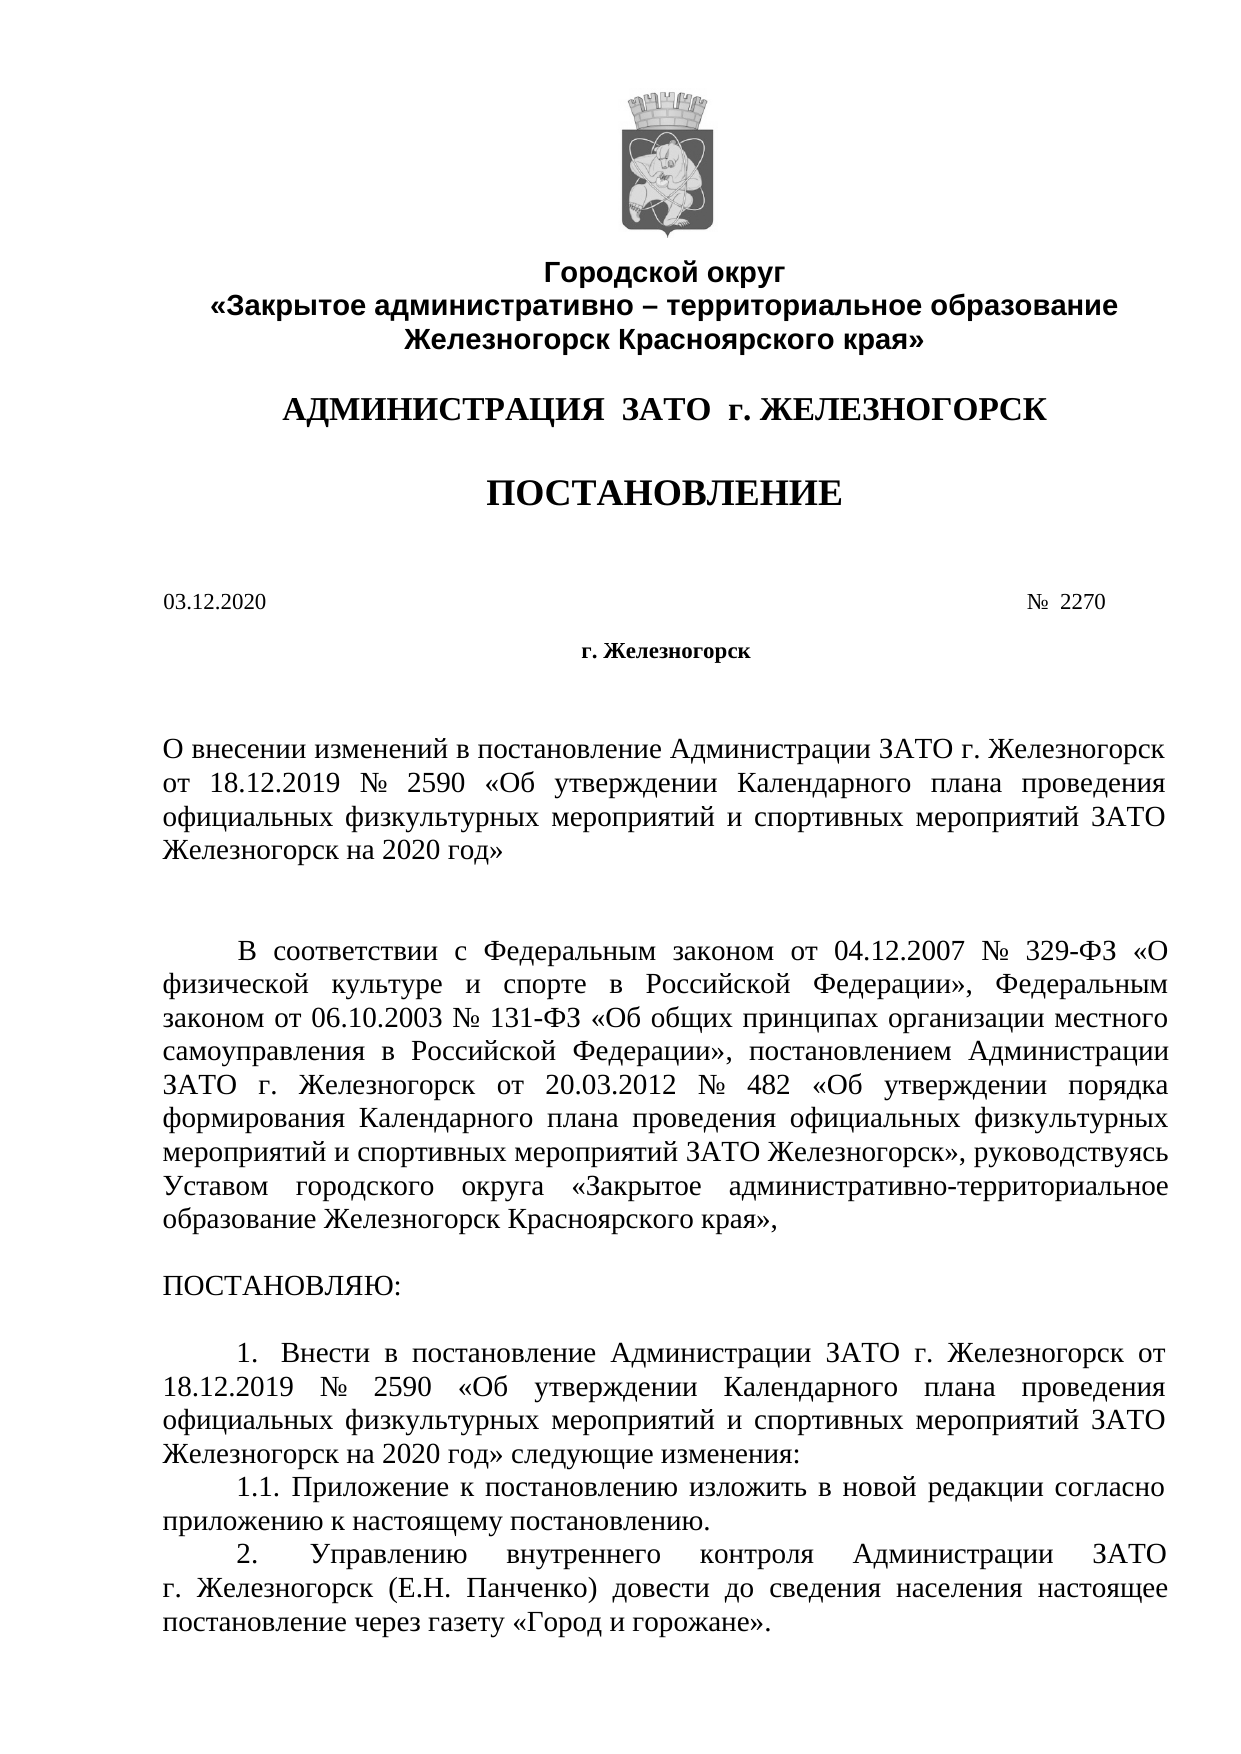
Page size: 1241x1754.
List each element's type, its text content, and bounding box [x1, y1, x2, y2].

text ПОСТАНОВЛЕНИЕ [157, 470, 1172, 513]
text «Закрытое административно – территориальное образование Железногорск Красноярского края» [157, 288, 1172, 355]
text АДМИНИСТРАЦИЯ ЗАТО г. ЖЕЛЕЗНОГОРСК [157, 389, 1172, 427]
text Городской округ [157, 255, 1172, 288]
text О внесении изменений в постановление Администрации ЗАТО г. Железногорск от 18.12.2019 № 2590 «Об утверждении Календарного плана проведения официальных физкультурных мероприятий и спортивных мероприятий ЗАТО Железногорск на 2020 год» [162, 732, 1166, 866]
list Приложение к постановлению изложить в новой редакции согласно приложению к настоящему постановлению. [162, 1469, 1166, 1537]
list Внести в постановление Администрации ЗАТО г. Железногорск от 18.12.2019 № 2590 «Об утверждении Календарного плана проведения официальных физкультурных мероприятий и спортивных мероприятий ЗАТО Железногорск на 2020 год» следующие изменения: [162, 1335, 1166, 1469]
title В соответствии с Федеральным законом от 04.12.2007 № 329-ФЗ «О физической культуре и спорте в Российской Федерации», Федеральным законом от 06.10.2003 № 131-ФЗ «Об общих принципах организации местного самоуправления в Российской Федерации», постановлением Администрации ЗАТО г. Железногорск от 20.03.2012 № 482 «Об утверждении порядка формирования Календарного плана проведения официальных физкультурных мероприятий и спортивных мероприятий ЗАТО Железногорск», руководствуясь Уставом городского округа «Закрытое административно-территориальное образование Железногорск Красноярского края», [162, 933, 1169, 1235]
list Управлению внутреннего контроля Администрации ЗАТО г. Железногорск (Е.Н. Панченко) довести до сведения населения настоящее постановление через газету «Город и горожане». [162, 1537, 1169, 1637]
text 03.12.2020 № 2270 [163, 588, 1171, 614]
text г. Железногорск [162, 637, 1169, 663]
text ПОСТАНОВЛЯЮ: [162, 1268, 1169, 1302]
